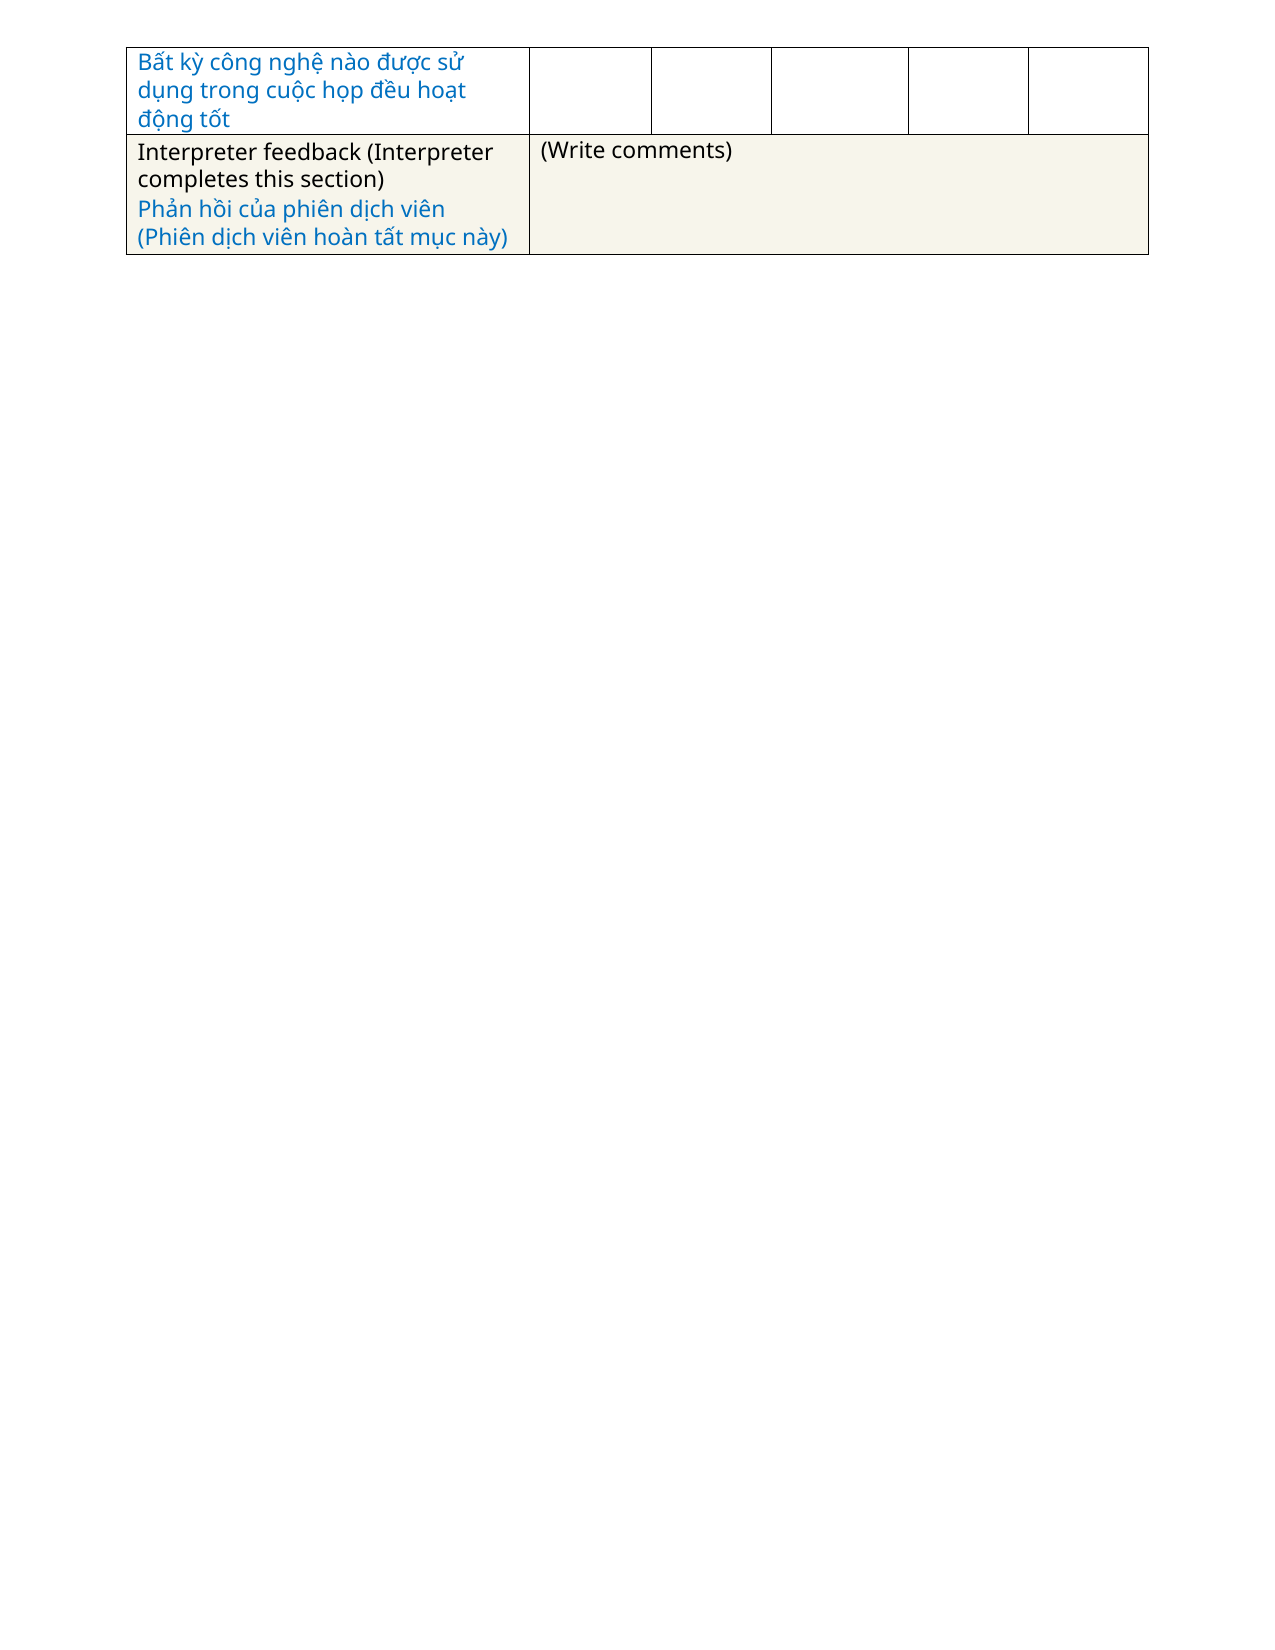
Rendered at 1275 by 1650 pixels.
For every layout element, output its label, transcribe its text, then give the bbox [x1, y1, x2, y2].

table_cell Any technology used during the meeting functioned well Bất kỳ công nghệ nào được sử dụng trong cuộc họp đều hoạt động tốt [127, 48, 529, 134]
table_cell [909, 48, 1028, 134]
table_cell [1029, 48, 1148, 134]
table_cell (Write comments) [530, 135, 1148, 254]
table_cell [772, 48, 908, 134]
table_cell Interpreter feedback (Interpreter completes this section) Phản hồi của phiên dịch viên (Phiên dịch viên hoàn tất mục này) [127, 135, 529, 254]
table_cell [652, 48, 771, 134]
table_cell [530, 48, 651, 134]
